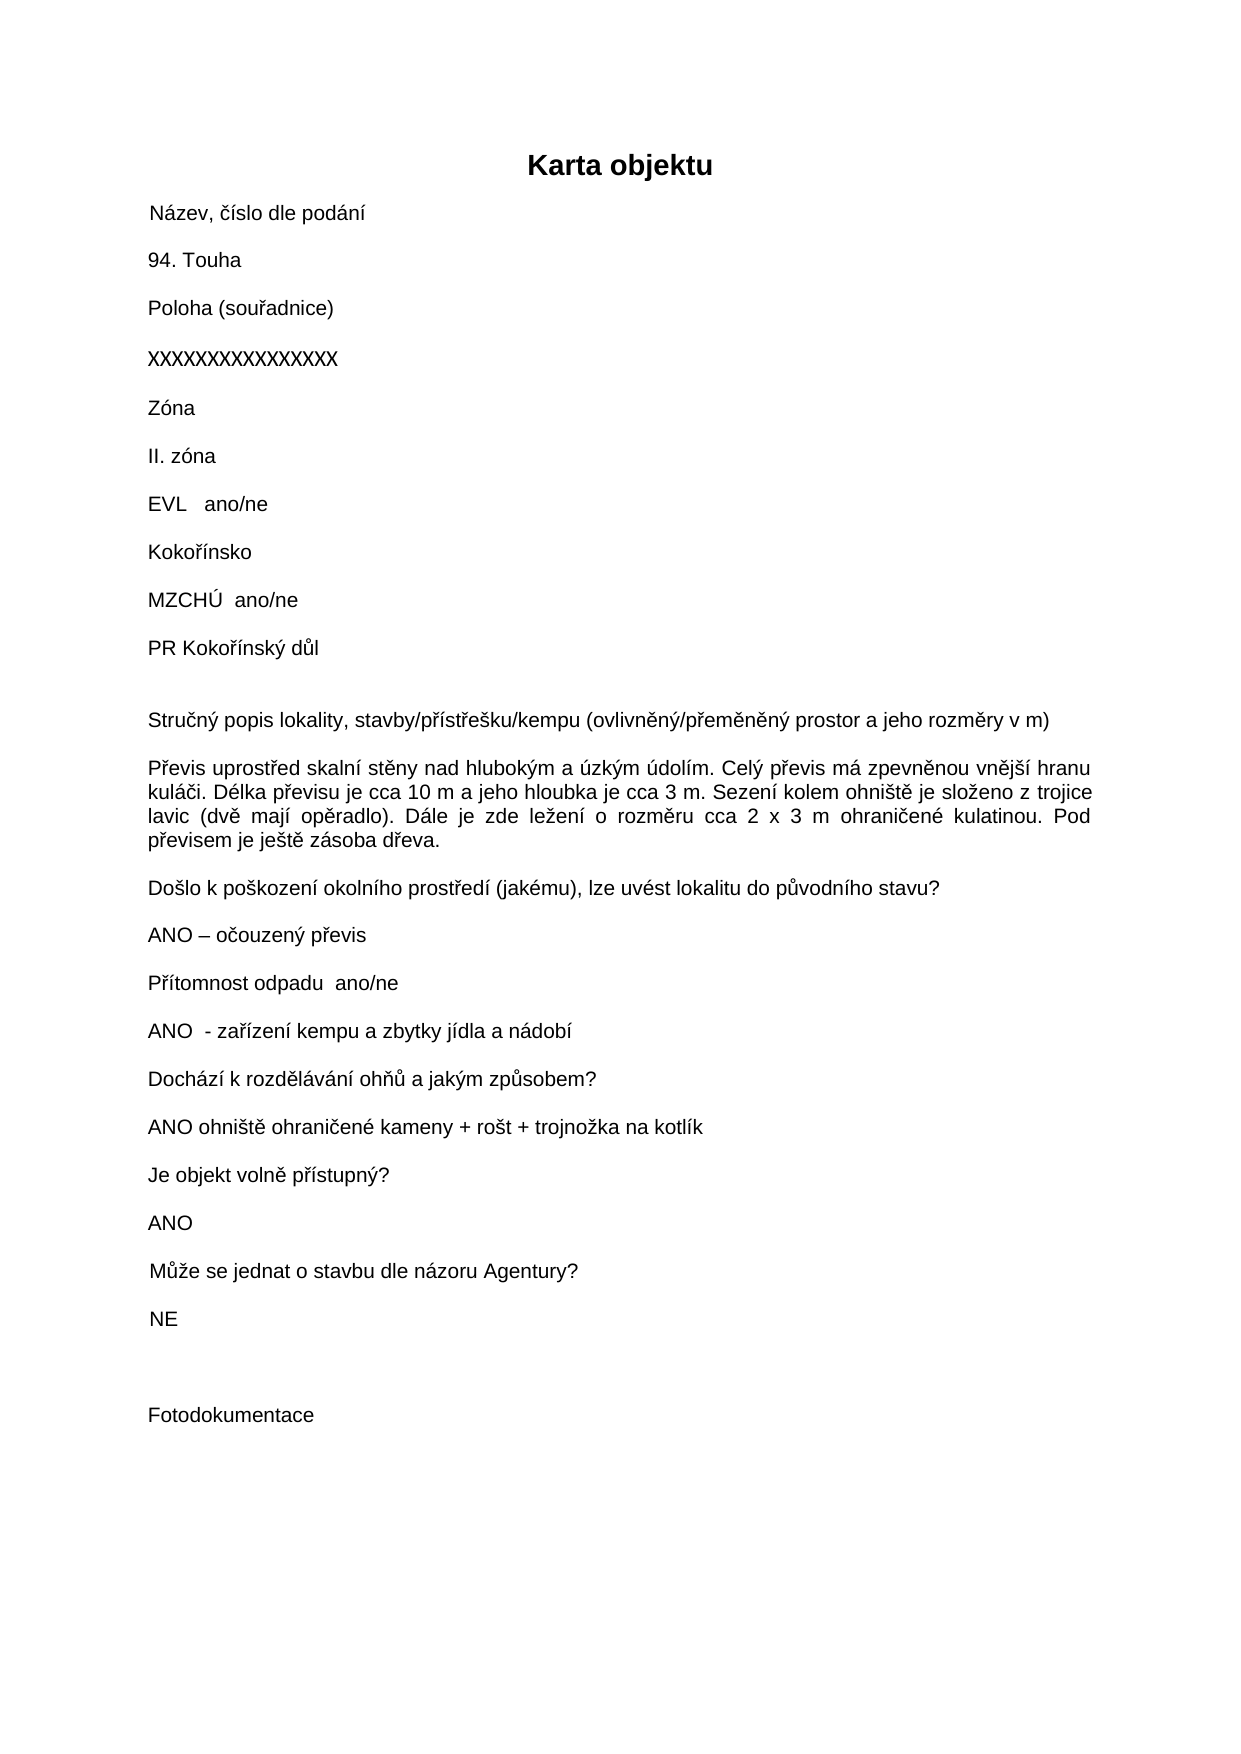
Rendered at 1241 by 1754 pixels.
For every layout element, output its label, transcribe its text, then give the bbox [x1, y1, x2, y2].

text XXXXXXXXXXXXXXXX [148, 344, 1093, 372]
text Karta objektu [148, 148, 1093, 181]
text Je objekt volně přístupný? [148, 1163, 1093, 1187]
text Došlo k poškození okolního prostředí (jakému), lze uvést lokalitu do původního stavu? [148, 875, 1093, 899]
text EVL ano/ne [148, 492, 1093, 516]
text Kokořínsko [148, 540, 1093, 564]
text Převis uprostřed skalní stěny nad hlubokým a úzkým údolím. Celý převis má zpevněnou vnější hranu kuláči. Délka převisu je cca 10 m a jeho hloubka je cca 3 m. Sezení kolem ohniště je složeno z trojice lavic (dvě mají opěradlo). Dále je zde ležení o rozměru cca 2 x 3 m ohraničené kulatinou. Pod převisem je ještě zásoba dřeva. [148, 756, 1093, 851]
text Fotodokumentace [148, 1402, 1093, 1426]
text 94. Touha [148, 248, 1093, 272]
text PR Kokořínský důl [148, 636, 1093, 660]
text NE [149, 1307, 1093, 1331]
text ANO ohniště ohraničené kameny + rošt + trojnožka na kotlík [148, 1115, 1093, 1139]
text Zóna [148, 396, 1093, 420]
text Může se jednat o stavbu dle názoru Agentury? [149, 1259, 1093, 1283]
text II. zóna [148, 444, 1093, 468]
text ANO [148, 1211, 1093, 1235]
text ANO - zařízení kempu a zbytky jídla a nádobí [148, 1019, 1093, 1043]
text MZCHÚ ano/ne [148, 588, 1093, 612]
text ANO – očouzený převis [148, 923, 1093, 947]
text Přítomnost odpadu ano/ne [148, 971, 1093, 995]
text Stručný popis lokality, stavby/přístřešku/kempu (ovlivněný/přeměněný prostor a jeho rozměry v m) [148, 708, 1093, 732]
text Název, číslo dle podání [149, 200, 1093, 224]
text Dochází k rozdělávání ohňů a jakým způsobem? [148, 1067, 1093, 1091]
text Poloha (souřadnice) [148, 296, 1093, 320]
